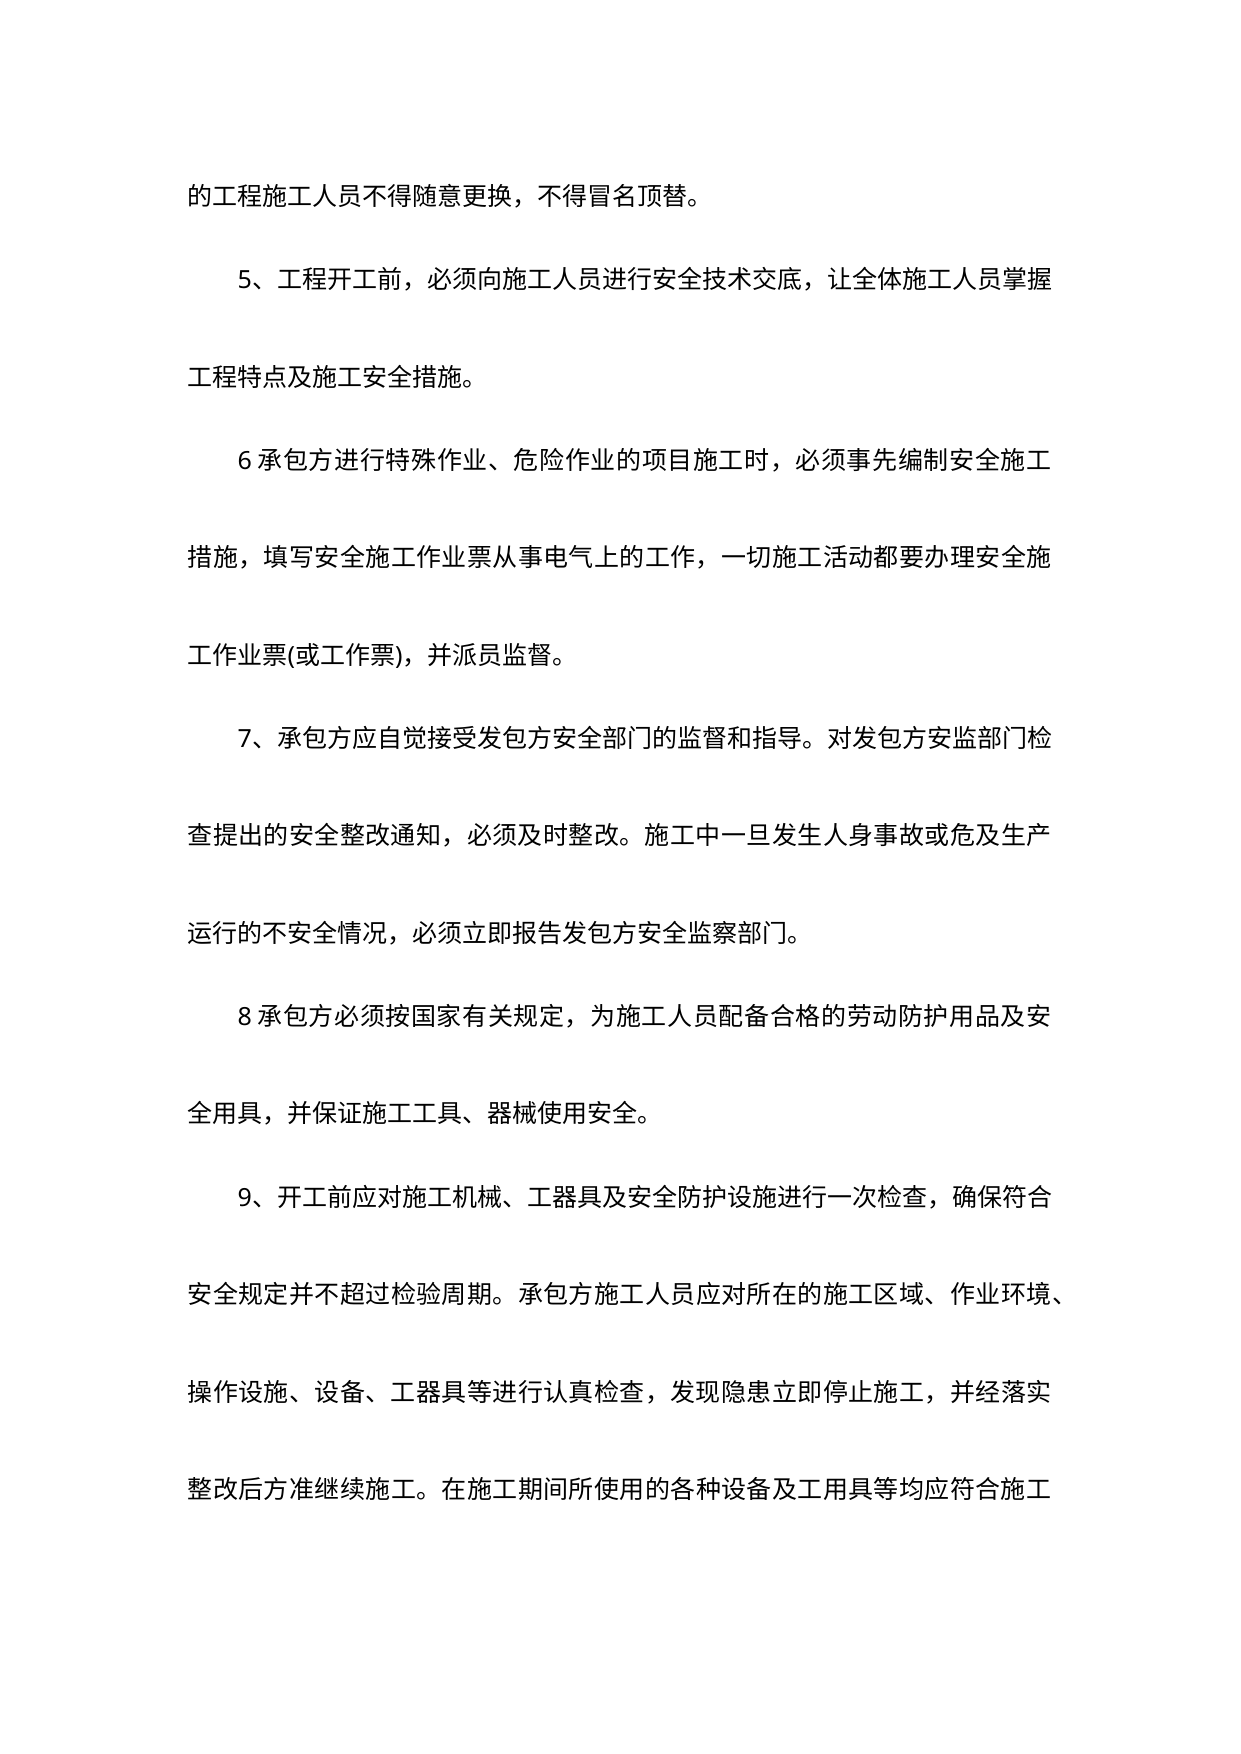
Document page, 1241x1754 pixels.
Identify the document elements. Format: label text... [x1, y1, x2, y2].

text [187, 1163, 1053, 1520]
text 7、承包方应自觉接受发包方安全部门的监督和指导。对发包方安监部门检查提出的安全整改通知，必须及时整改。施工中一旦发生人身事故或危及生产运行的不安全情况，必须立即报告发包方安全监察部门。 [187, 704, 1053, 964]
text 6承包方进行特殊作业、危险作业的项目施工时，必须事先编制安全施工措施，填写安全施工作业票从事电气上的工作，一切施工活动都要办理安全施工作业票(或工作票)，并派员监督。 [187, 426, 1053, 686]
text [187, 162, 1053, 227]
text 5、工程开工前，必须向施工人员进行安全技术交底，让全体施工人员掌握工程特点及施工安全措施。 [187, 245, 1053, 408]
text 8承包方必须按国家有关规定，为施工人员配备合格的劳动防护用品及安全用具，并保证施工工具、器械使用安全。 [187, 982, 1053, 1144]
